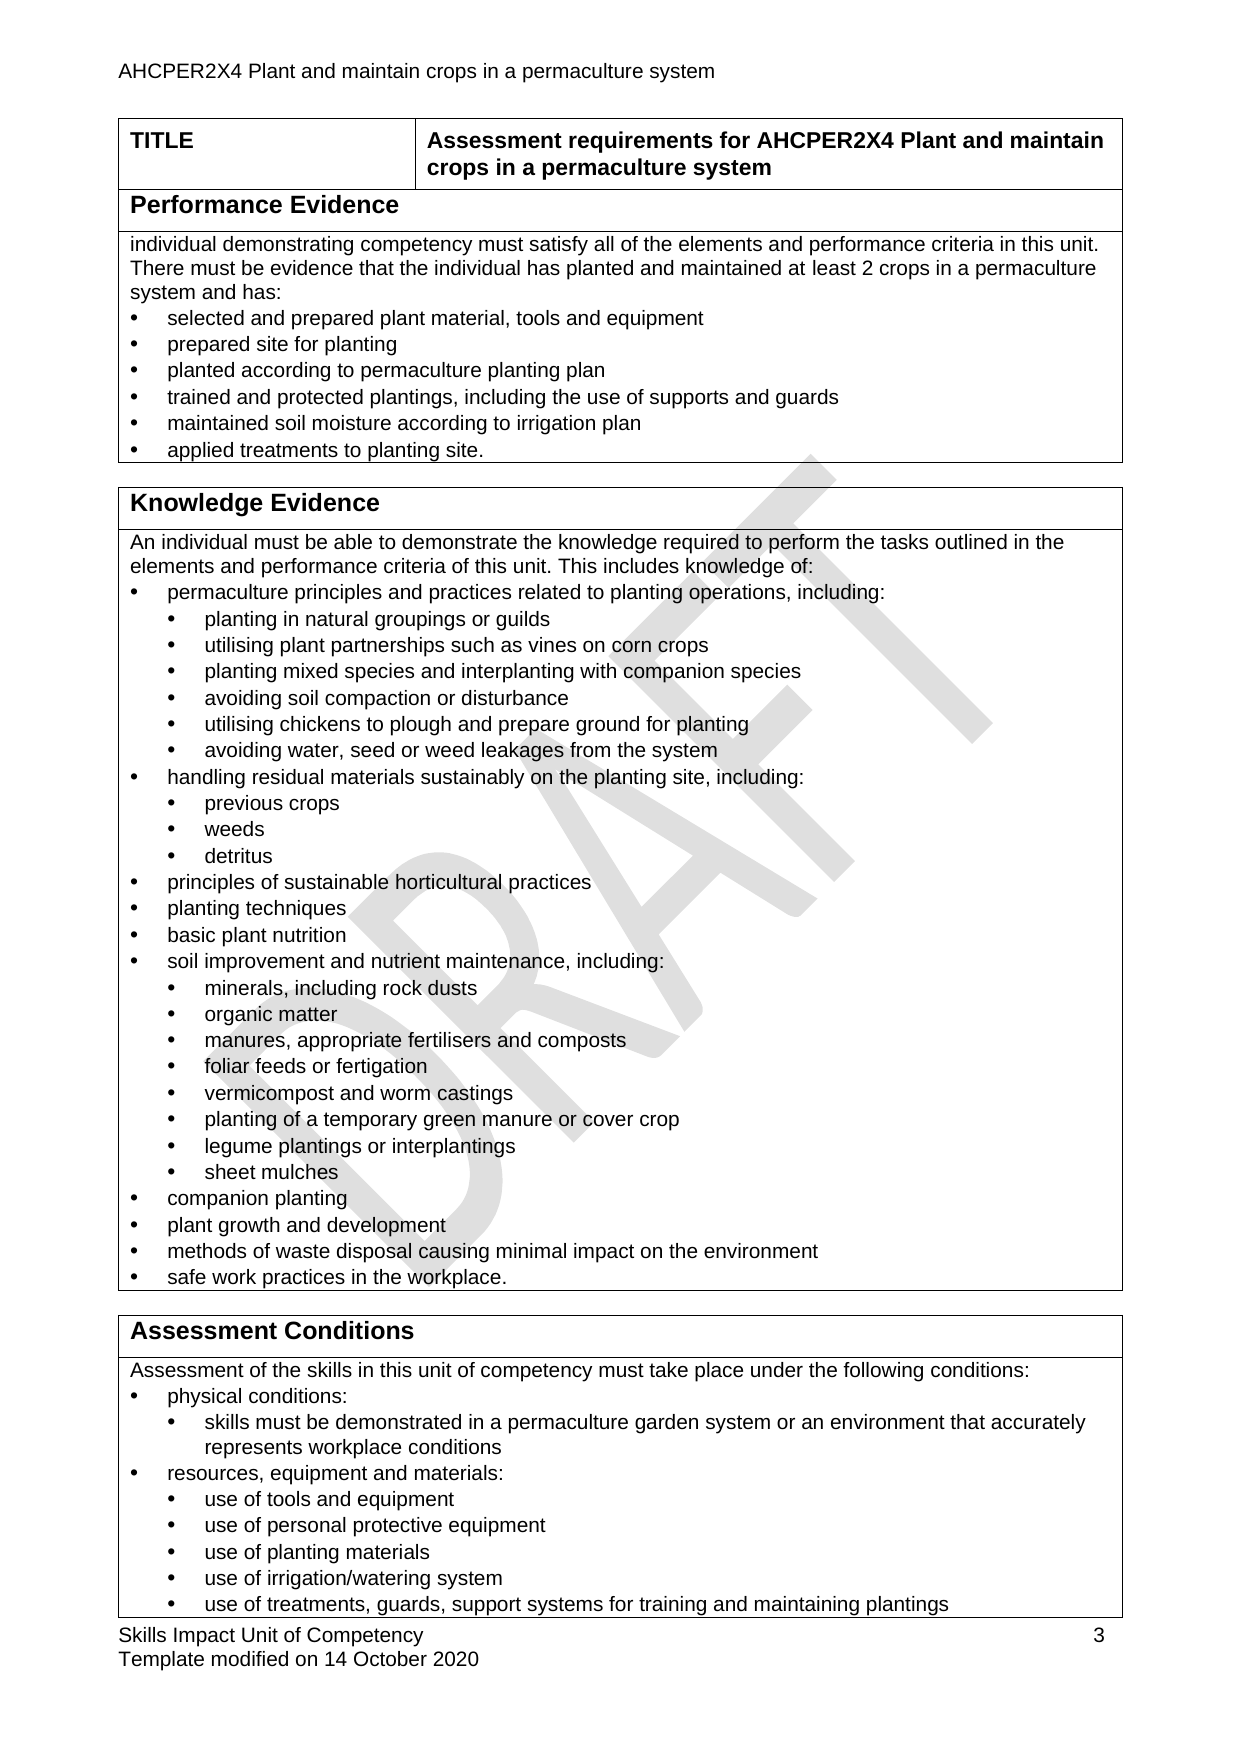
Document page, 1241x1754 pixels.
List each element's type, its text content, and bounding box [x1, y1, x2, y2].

table_cell individual demonstrating competency must satisfy all of the elements and performance criteria in this unit. There must be evidence that the individual has planted and maintained at least 2 crops in a permaculture system and has: selected and prepared plant material, tools and equipment prepared site for planting planted according to permaculture planting plan trained and protected plantings, including the use of supports and guards maintained soil moisture according to irrigation plan applied treatments to planting site. [119, 232, 1122, 462]
table_cell Performance Evidence [119, 190, 1122, 231]
table_header Assessment requirements for AHCPER2X4 Plant and maintain crops in a permaculture system [416, 119, 1122, 188]
table_header Assessment Conditions [119, 1316, 1122, 1357]
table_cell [119, 1358, 1122, 1617]
table_cell An individual must be able to demonstrate the knowledge required to perform the tasks outlined in the elements and performance criteria of this unit. This includes knowledge of: permaculture principles and practices related to planting operations, including: planting in natural groupings or guilds utilising plant partnerships such as vines on corn crops planting mixed species and interplanting with companion species avoiding soil compaction or disturbance utilising chickens to plough and prepare ground for planting avoiding water, seed or weed leakages from the system handling residual materials sustainably on the planting site, including: previous crops weeds detritus principles of sustainable horticultural practices planting techniques basic plant nutrition soil improvement and nutrient maintenance, including: minerals, including rock dusts organic matter manures, appropriate fertilisers and composts foliar feeds or fertigation vermicompost and worm castings planting of a temporary green manure or cover crop legume plantings or interplantings sheet mulches companion planting plant growth and development methods of waste disposal causing minimal impact on the environment safe work practices in the workplace. [119, 530, 1122, 1290]
table_header Knowledge Evidence [119, 488, 1122, 529]
table_header TITLE [119, 119, 415, 188]
